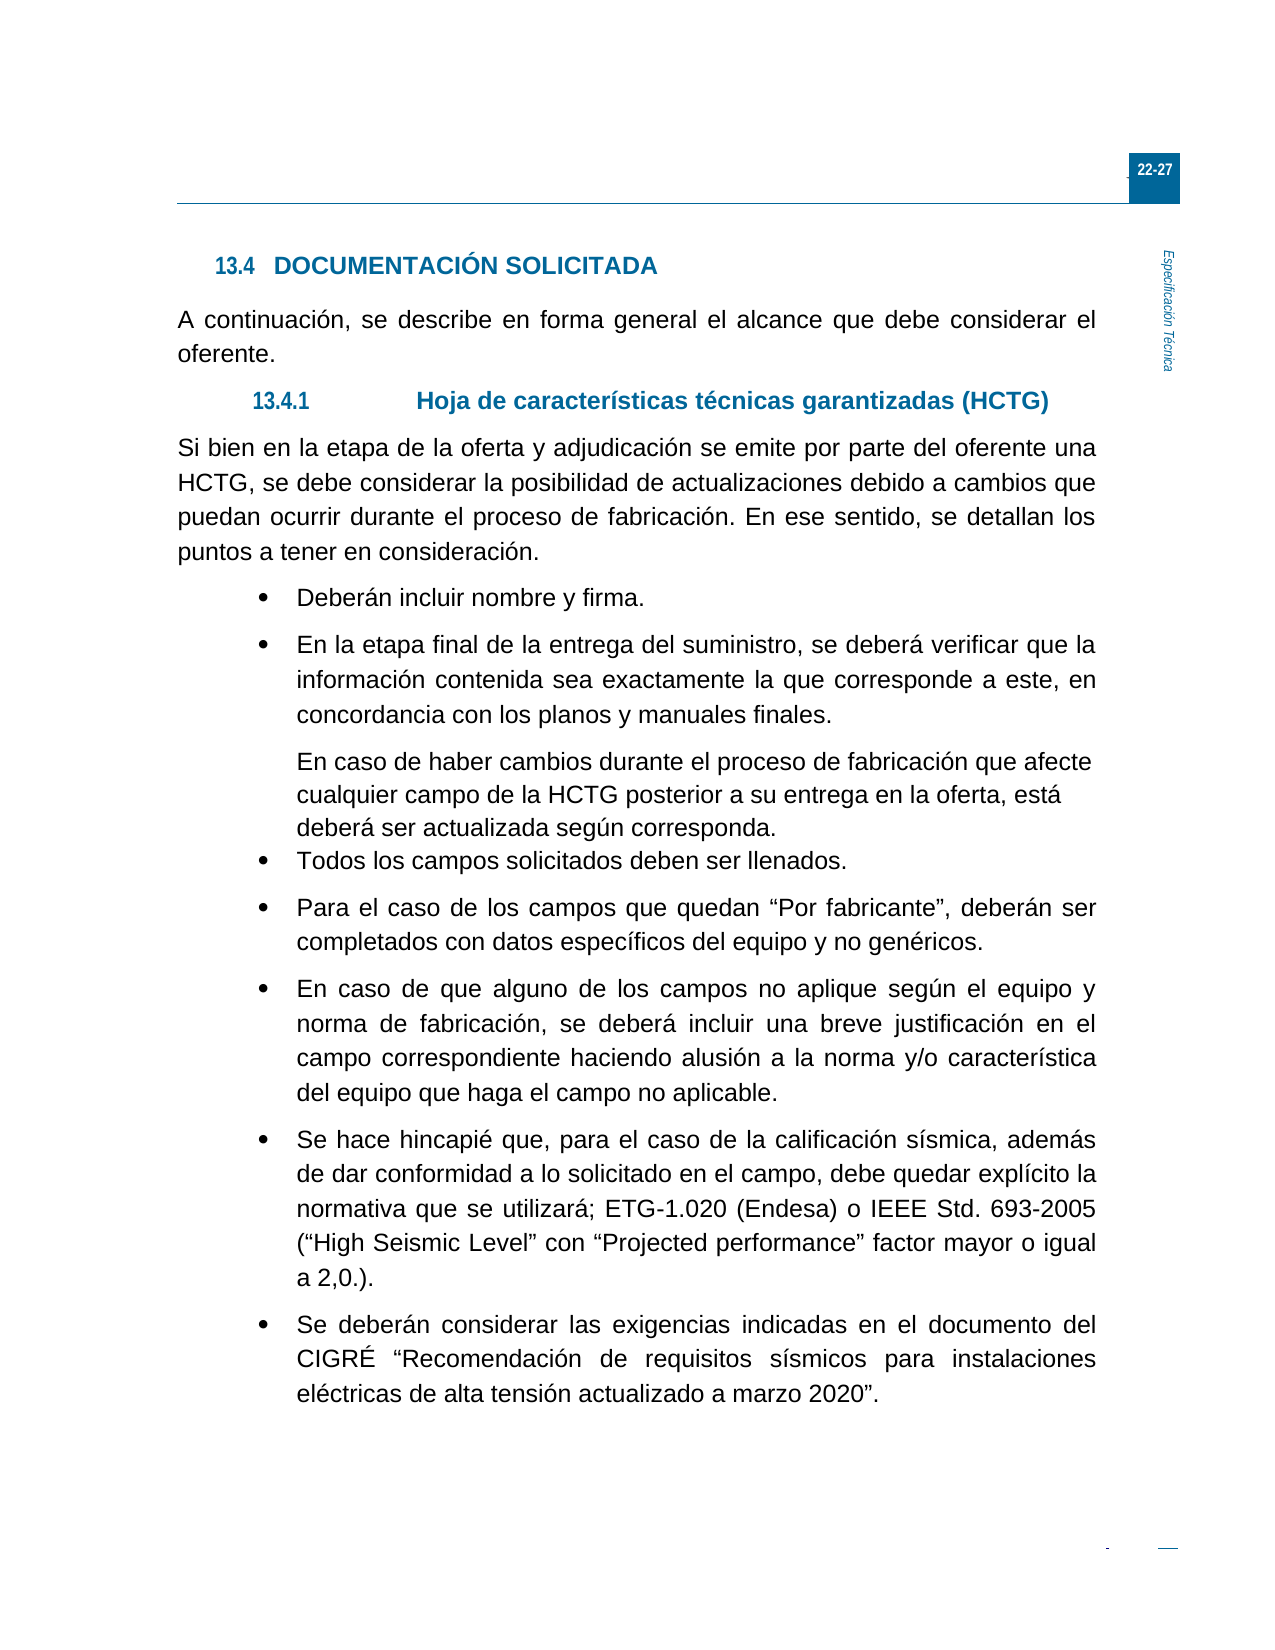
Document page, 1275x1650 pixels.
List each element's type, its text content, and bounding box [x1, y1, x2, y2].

list Para el caso de los campos que quedan “Por fabricante”, deberán ser completados con datos específicos del equipo y no genéricos. [259, 893, 1098, 956]
list Se deberán considerar las exigencias indicadas en el documento del CIGRÉ “Recomendación de requisitos sísmicos para instalaciones eléctricas de alta tensión actualizado a marzo 2020”. [259, 1310, 1098, 1408]
list En la etapa final de la entrega del suministro, se deberá verificar que la información contenida sea exactamente la que corresponde a este, en concordancia con los planos y manuales finales. [259, 631, 1098, 728]
subtitle Hoja de características técnicas garantizadas (HCTG) [252, 386, 1098, 415]
subtitle Documentación solicitada [215, 251, 1098, 279]
list Deberán incluir nombre y firma. [259, 583, 1098, 612]
list Todos los campos solicitados deben ser llenados. [259, 846, 1098, 874]
text Si bien en la etapa de la oferta y adjudicación se emite por parte del oferente una HCTG, se debe considerar la posibilidad de actualizaciones debido a cambios que puedan ocurrir durante el proceso de fabricación. En ese sentido, se detallan los puntos a tener en consideración. [177, 433, 1098, 565]
list En caso de haber cambios durante el proceso de fabricación que afecte cualquier campo de la HCTG posterior a su entrega en la oferta, está deberá ser actualizada según corresponda. [296, 747, 1098, 841]
list En caso de que alguno de los campos no aplique según el equipo y norma de fabricación, se deberá incluir una breve justificación en el campo correspondiente haciendo alusión a la norma y/o característica del equipo que haga el campo no aplicable. [259, 974, 1098, 1107]
list Se hace hincapié que, para el caso de la calificación sísmica, además de dar conformidad a lo solicitado en el campo, debe quedar explícito la normativa que se utilizará; ETG-1.020 (Endesa) o IEEE Std. 693-2005 (“High Seismic Level” con “Projected performance” factor mayor o igual a 2,0.). [259, 1125, 1098, 1292]
text A continuación, se describe en forma general el alcance que debe considerar el oferente. [177, 304, 1098, 368]
